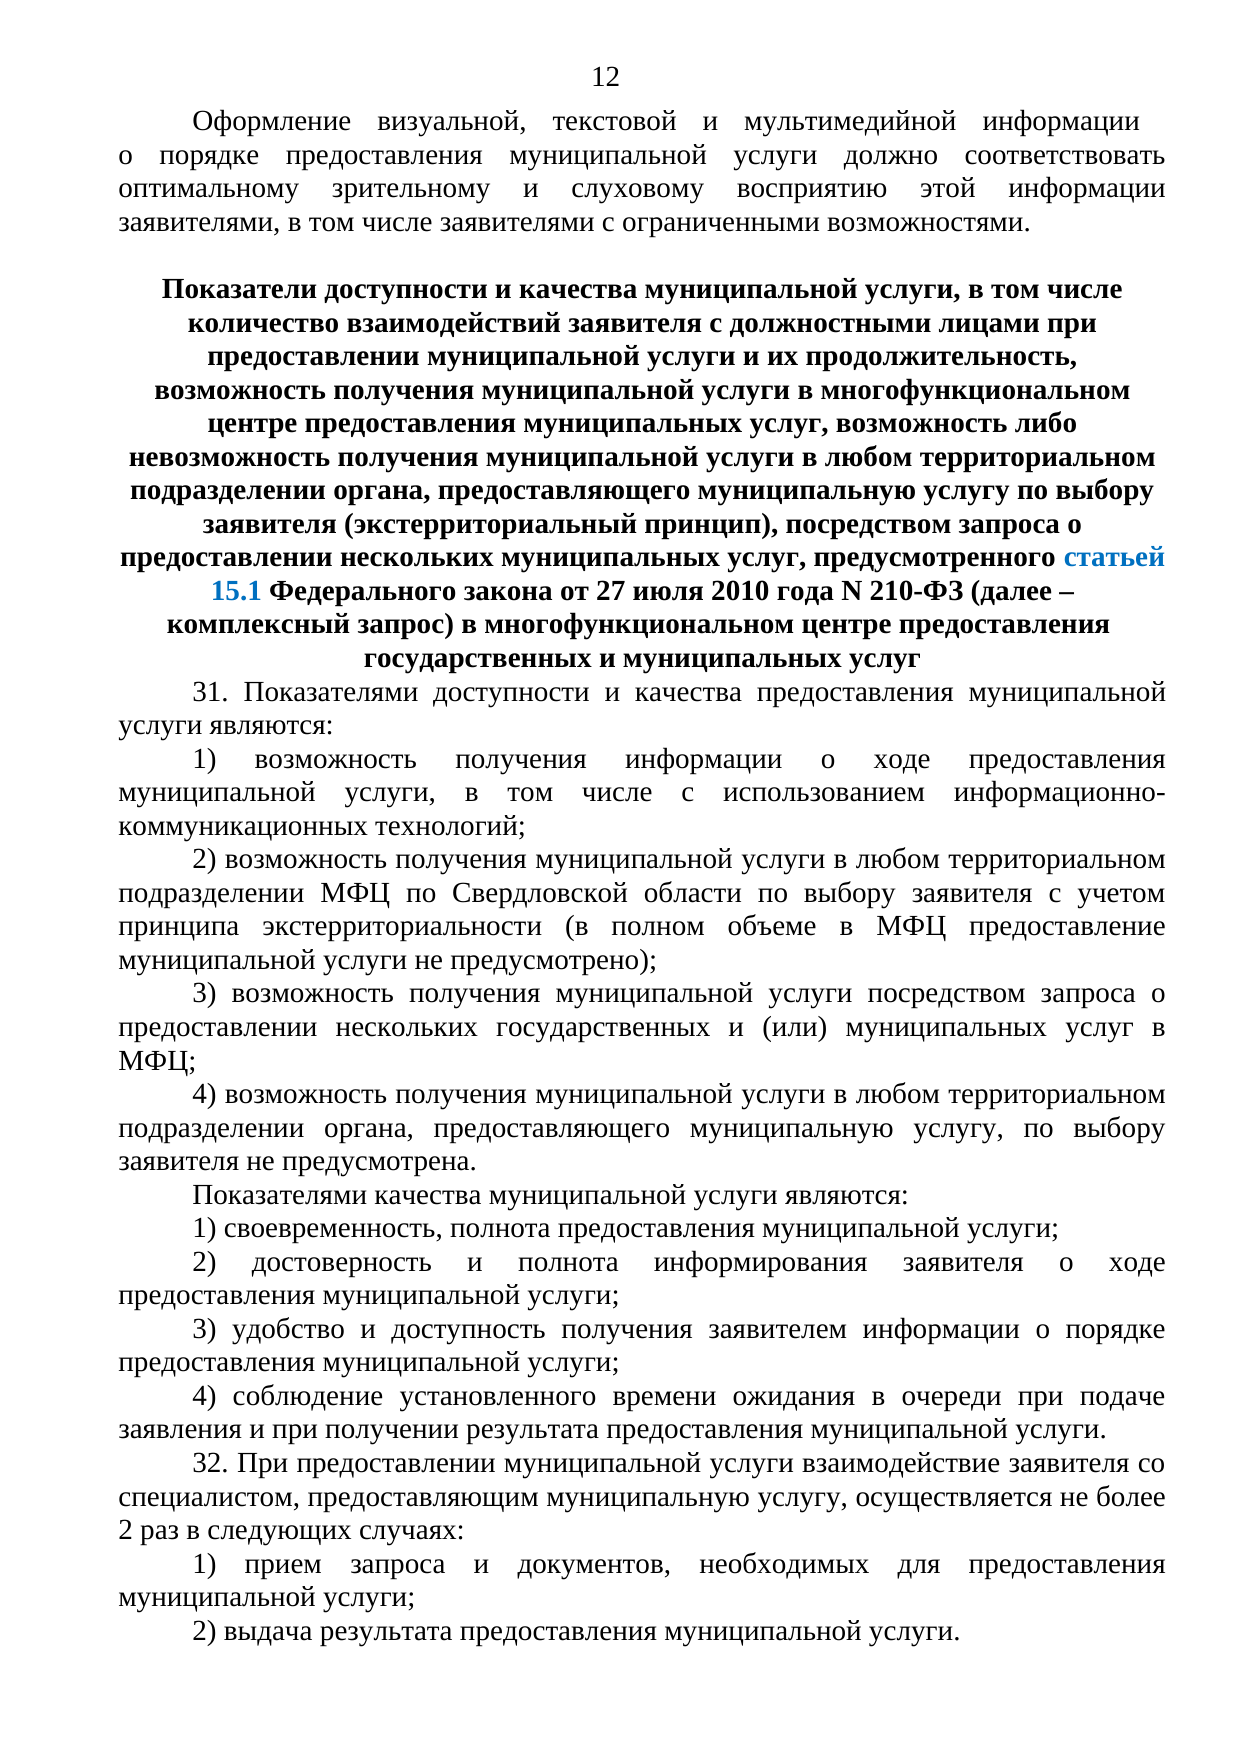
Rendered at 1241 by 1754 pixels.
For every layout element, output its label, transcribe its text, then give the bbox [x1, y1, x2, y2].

text 1) своевременность, полнота предоставления муниципальной услуги; [118, 1210, 1167, 1244]
text 31. Показателями доступности и качества предоставления муниципальной услуги являются: [118, 674, 1167, 741]
text 2) выдача результата предоставления муниципальной услуги. [118, 1613, 1167, 1646]
text Показателями качества муниципальной услуги являются: [118, 1177, 1167, 1210]
text 4) возможность получения муниципальной услуги в любом территориальном подразделении органа, предоставляющего муниципальную услугу, по выбору заявителя не предусмотрена. [118, 1076, 1167, 1177]
text 32. При предоставлении муниципальной услуги взаимодействие заявителя со специалистом, предоставляющим муниципальную услугу, осуществляется не более 2 раз в следующих случаях: [118, 1445, 1167, 1546]
text Оформление визуальной, текстовой и мультимедийной информации о порядке предоставления муниципальной услуги должно соответствовать оптимальному зрительному и слуховому восприятию этой информации заявителями, в том числе заявителями с ограниченными возможностями. [118, 103, 1167, 238]
text 1) прием запроса и документов, необходимых для предоставления муниципальной услуги; [118, 1546, 1167, 1613]
text Показатели доступности и качества муниципальной услуги, в том числе количество взаимодействий заявителя с должностными лицами при предоставлении муниципальной услуги и их продолжительность, возможность получения муниципальной услуги в многофункциональном центре предоставления муниципальных услуг, возможность либо невозможность получения муниципальной услуги в любом территориальном подразделении органа, предоставляющего муниципальную услугу по выбору заявителя (экстерриториальный принцип), посредством запроса о предоставлении нескольких муниципальных услуг, предусмотренного статьей 15.1 Федерального закона от 27 июля 2010 года N 210-ФЗ (далее – комплексный запрос) в многофункциональном центре предоставления государственных и муниципальных услуг [118, 271, 1167, 674]
text 4) соблюдение установленного времени ожидания в очереди при подаче заявления и при получении результата предоставления муниципальной услуги. [118, 1378, 1167, 1445]
text 3) удобство и доступность получения заявителем информации о порядке предоставления муниципальной услуги; [118, 1311, 1167, 1378]
text 2) возможность получения муниципальной услуги в любом территориальном подразделении МФЦ по Свердловской области по выбору заявителя с учетом принципа экстерриториальности (в полном объеме в МФЦ предоставление муниципальной услуги не предусмотрено); [118, 841, 1167, 976]
text 3) возможность получения муниципальной услуги посредством запроса о предоставлении нескольких государственных и (или) муниципальных услуг в МФЦ; [118, 976, 1167, 1076]
text 2) достоверность и полнота информирования заявителя о ходе предоставления муниципальной услуги; [118, 1244, 1167, 1311]
text 1) возможность получения информации о ходе предоставления муниципальной услуги, в том числе с использованием информационно-коммуникационных технологий; [118, 741, 1167, 841]
